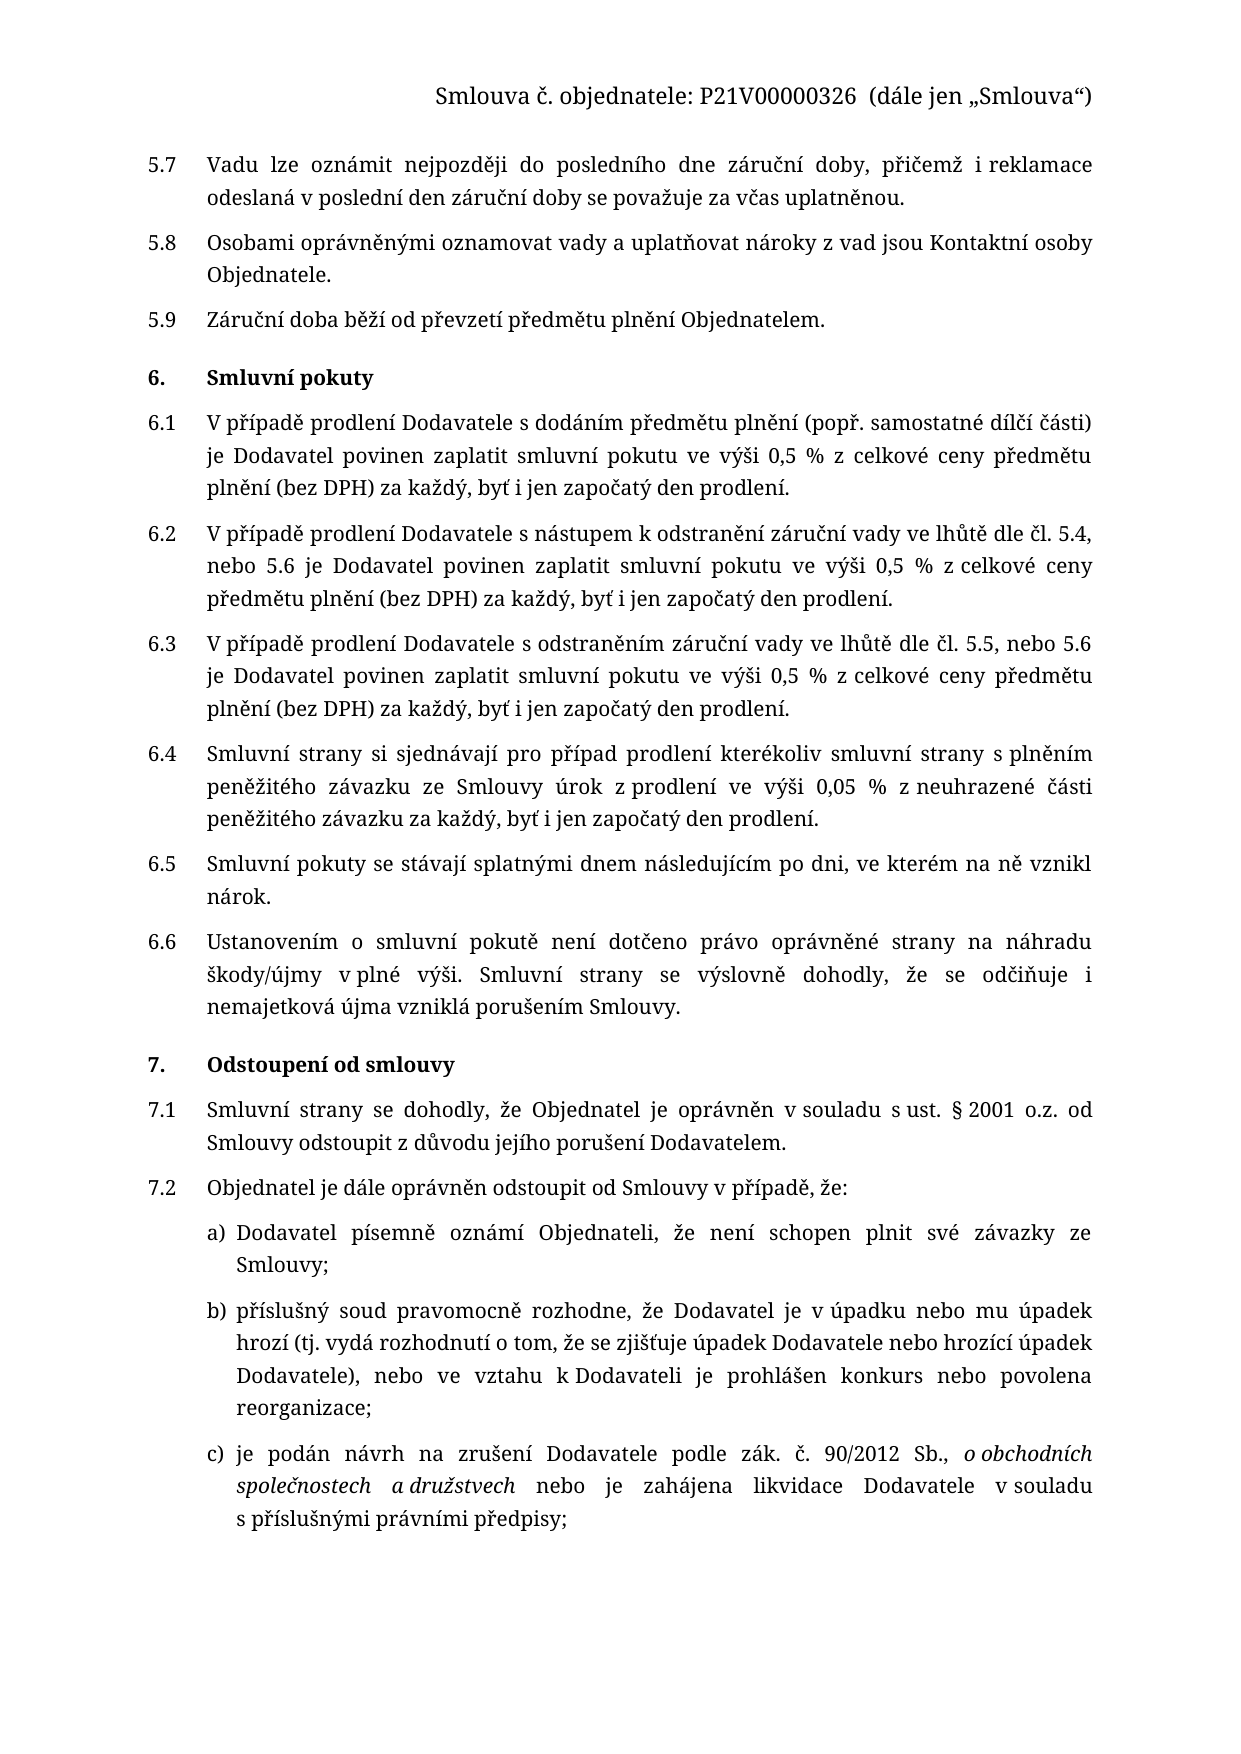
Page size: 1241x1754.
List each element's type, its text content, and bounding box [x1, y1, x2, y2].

list Dodavatel písemně oznámí Objednateli, že není schopen plnit své závazky ze Smlouvy; [207, 1218, 1093, 1279]
list Ustanovením o smluvní pokutě není dotčeno právo oprávněné strany na náhradu škody/újmy v plné výši. Smluvní strany se výslovně dohodly, že se odčiňuje i nemajetková újma vzniklá porušením Smlouvy. [148, 927, 1093, 1021]
list Objednatel je dále oprávněn odstoupit od Smlouvy v případě, že: [148, 1173, 1093, 1201]
list je podán návrh na zrušení Dodavatele podle zák. č. 90/2012 Sb., o obchodních společnostech a družstvech nebo je zahájena likvidace Dodavatele v souladu s příslušnými právními předpisy; [207, 1439, 1093, 1532]
list Vadu lze oznámit nejpozději do posledního dne záruční doby, přičemž i reklamace odeslaná v poslední den záruční doby se považuje za včas uplatněnou. [148, 150, 1093, 211]
list Smluvní strany se dohodly, že Objednatel je oprávněn v souladu s ust. § 2001 o.z. od Smlouvy odstoupit z důvodu jejího porušení Dodavatelem. [148, 1095, 1093, 1156]
list Odstoupení od smlouvy [148, 1050, 1093, 1078]
list Záruční doba běží od převzetí předmětu plnění Objednatelem. [148, 306, 1093, 334]
list Smluvní strany si sjednávají pro případ prodlení kterékoliv smluvní strany s plněním peněžitého závazku ze Smlouvy úrok z prodlení ve výši 0,05 % z neuhrazené části peněžitého závazku za každý, byť i jen započatý den prodlení. [148, 739, 1093, 833]
list Smluvní pokuty [148, 363, 1093, 392]
list V případě prodlení Dodavatele s dodáním předmětu plnění (popř. samostatné dílčí části) je Dodavatel povinen zaplatit smluvní pokutu ve výši 0,5 % z celkové ceny předmětu plnění (bez DPH) za každý, byť i jen započatý den prodlení. [148, 408, 1093, 502]
list příslušný soud pravomocně rozhodne, že Dodavatel je v úpadku nebo mu úpadek hrozí (tj. vydá rozhodnutí o tom, že se zjišťuje úpadek Dodavatele nebo hrozící úpadek Dodavatele), nebo ve vztahu k Dodavateli je prohlášen konkurs nebo povolena reorganizace; [207, 1296, 1093, 1422]
list V případě prodlení Dodavatele s nástupem k odstranění záruční vady ve lhůtě dle čl. 5.4, nebo 5.6 je Dodavatel povinen zaplatit smluvní pokutu ve výši 0,5 % z celkové ceny předmětu plnění (bez DPH) za každý, byť i jen započatý den prodlení. [148, 519, 1093, 612]
list Osobami oprávněnými oznamovat vady a uplatňovat nároky z vad jsou Kontaktní osoby Objednatele. [148, 228, 1093, 289]
list Smluvní pokuty se stávají splatnými dnem následujícím po dni, ve kterém na ně vznikl nárok. [148, 849, 1093, 911]
list V případě prodlení Dodavatele s odstraněním záruční vady ve lhůtě dle čl. 5.5, nebo 5.6 je Dodavatel povinen zaplatit smluvní pokutu ve výši 0,5 % z celkové ceny předmětu plnění (bez DPH) za každý, byť i jen započatý den prodlení. [148, 629, 1093, 723]
